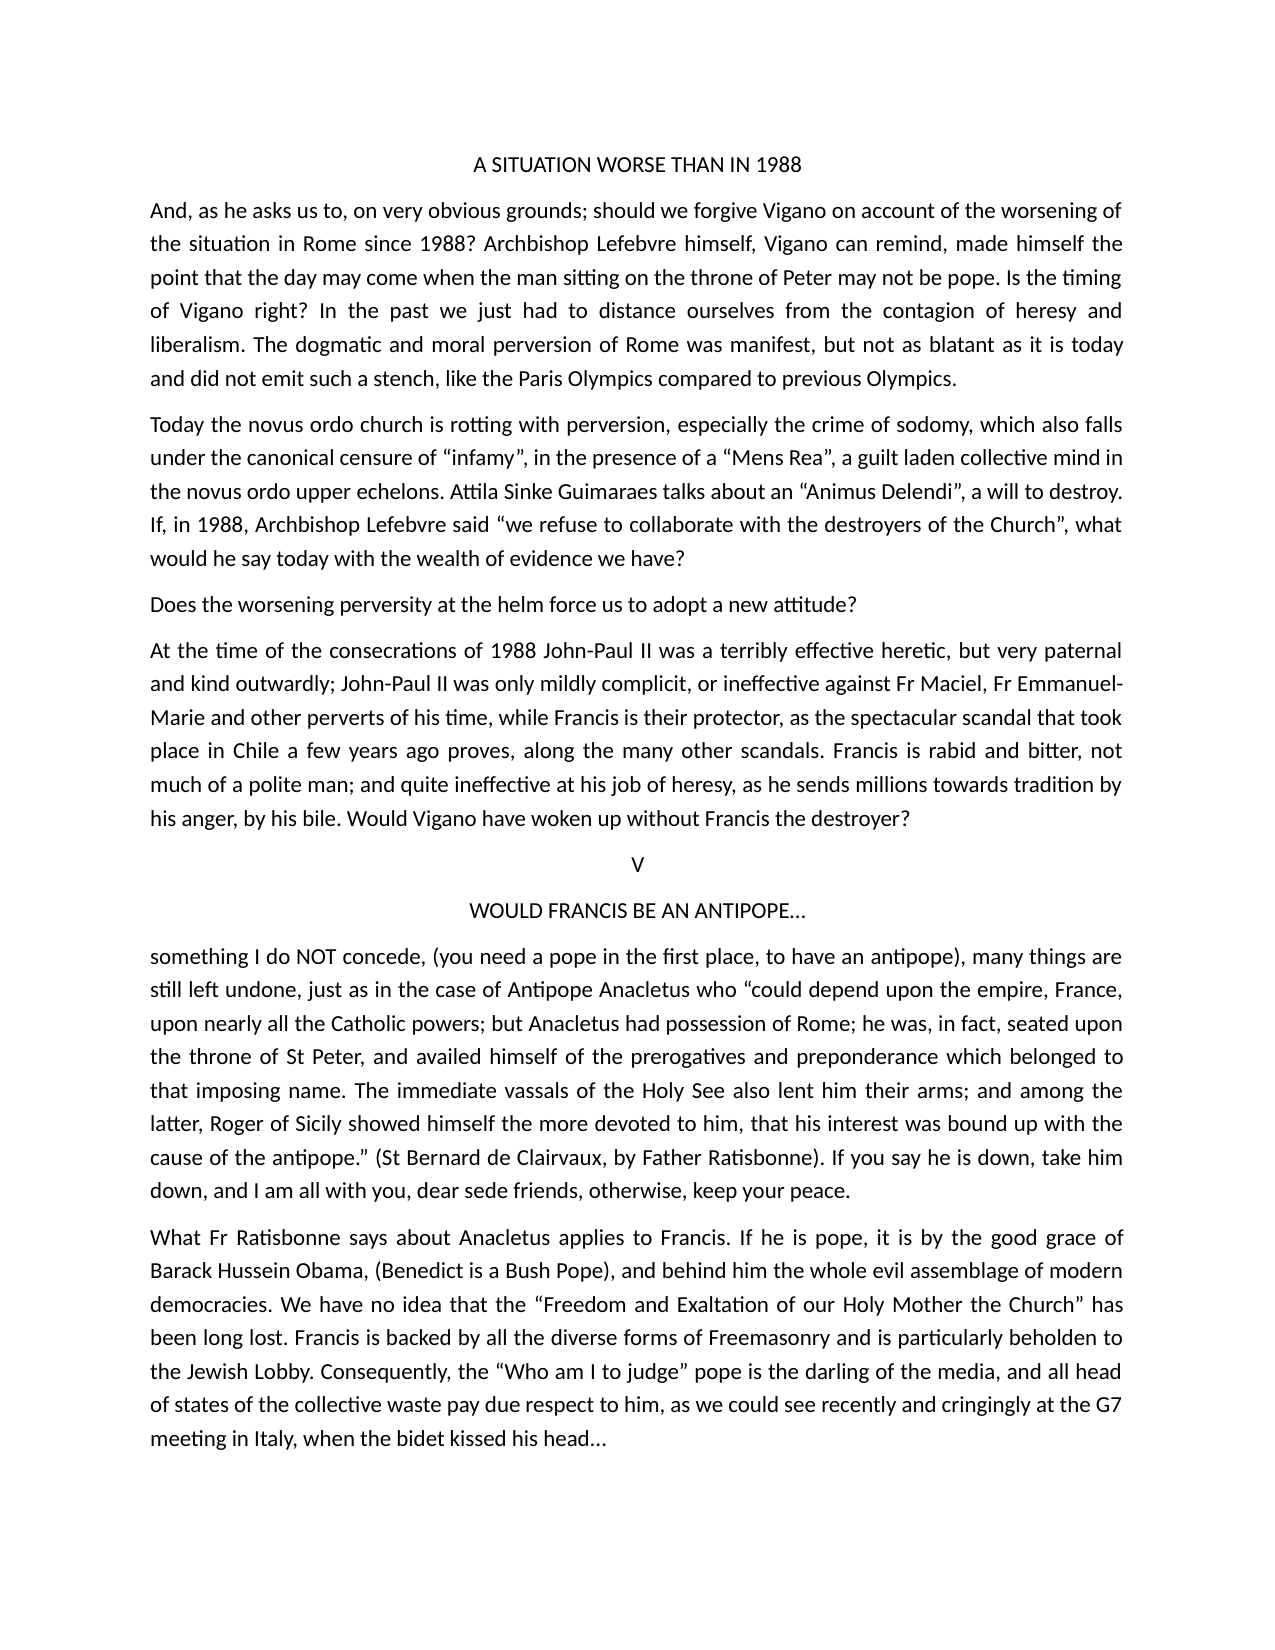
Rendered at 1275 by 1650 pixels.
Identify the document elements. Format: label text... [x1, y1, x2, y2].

text Today the novus ordo church is rotting with perversion, especially the crime of sodomy, which also falls under the canonical censure of “infamy”, in the presence of a “Mens Rea”, a guilt laden collective mind in the novus ordo upper echelons. Attila Sinke Guimaraes talks about an “Animus Delendi”, a will to destroy. If, in 1988, Archbishop Lefebvre said “we refuse to collaborate with the destroyers of the Church”, what would he say today with the wealth of evidence we have? [150, 410, 1125, 572]
text Does the worsening perversity at the helm force us to adopt a new attitude? [150, 590, 1125, 618]
text And, as he asks us to, on very obvious grounds; should we forgive Vigano on account of the worsening of the situation in Rome since 1988? Archbishop Lefebvre himself, Vigano can remind, made himself the point that the day may come when the man sitting on the throne of Peter may not be pope. Is the timing of Vigano right? In the past we just had to distance ourselves from the contagion of heresy and liberalism. The dogmatic and moral perversion of Rome was manifest, but not as blatant as it is today and did not emit such a stench, like the Paris Olympics compared to previous Olympics. [150, 196, 1125, 392]
text What Fr Ratisbonne says about Anacletus applies to Francis. If he is pope, it is by the good grace of Barack Hussein Obama, (Benedict is a Bush Pope), and behind him the whole evil assemblage of modern democracies. We have no idea that the “Freedom and Exaltation of our Holy Mother the Church” has been long lost. Francis is backed by all the diverse forms of Freemasonry and is particularly beholden to the Jewish Lobby. Consequently, the “Who am I to judge” pope is the darling of the media, and all head of states of the collective waste pay due respect to him, as we could see recently and cringingly at the G7 meeting in Italy, when the bidet kissed his head... [150, 1223, 1125, 1452]
text WOULD FRANCIS BE AN ANTIPOPE… [150, 896, 1125, 924]
text At the time of the consecrations of 1988 John-Paul II was a terribly effective heretic, but very paternal and kind outwardly; John-Paul II was only mildly complicit, or ineffective against Fr Maciel, Fr Emmanuel-Marie and other perverts of his time, while Francis is their protector, as the spectacular scandal that took place in Chile a few years ago proves, along the many other scandals. Francis is rabid and bitter, not much of a polite man; and quite ineffective at his job of heresy, as he sends millions towards tradition by his anger, by his bile. Would Vigano have woken up without Francis the destroyer? [150, 636, 1125, 832]
text V [150, 850, 1125, 878]
text something I do NOT concede, (you need a pope in the first place, to have an antipope), many things are still left undone, just as in the case of Antipope Anacletus who “could depend upon the empire, France, upon nearly all the Catholic powers; but Anacletus had possession of Rome; he was, in fact, seated upon the throne of St Peter, and availed himself of the prerogatives and preponderance which belonged to that imposing name. The immediate vassals of the Holy See also lent him their arms; and among the latter, Roger of Sicily showed himself the more devoted to him, that his interest was bound up with the cause of the antipope.” (St Bernard de Clairvaux, by Father Ratisbonne). If you say he is down, take him down, and I am all with you, dear sede friends, otherwise, keep your peace. [150, 942, 1125, 1205]
text A SITUATION WORSE THAN IN 1988 [150, 150, 1125, 178]
